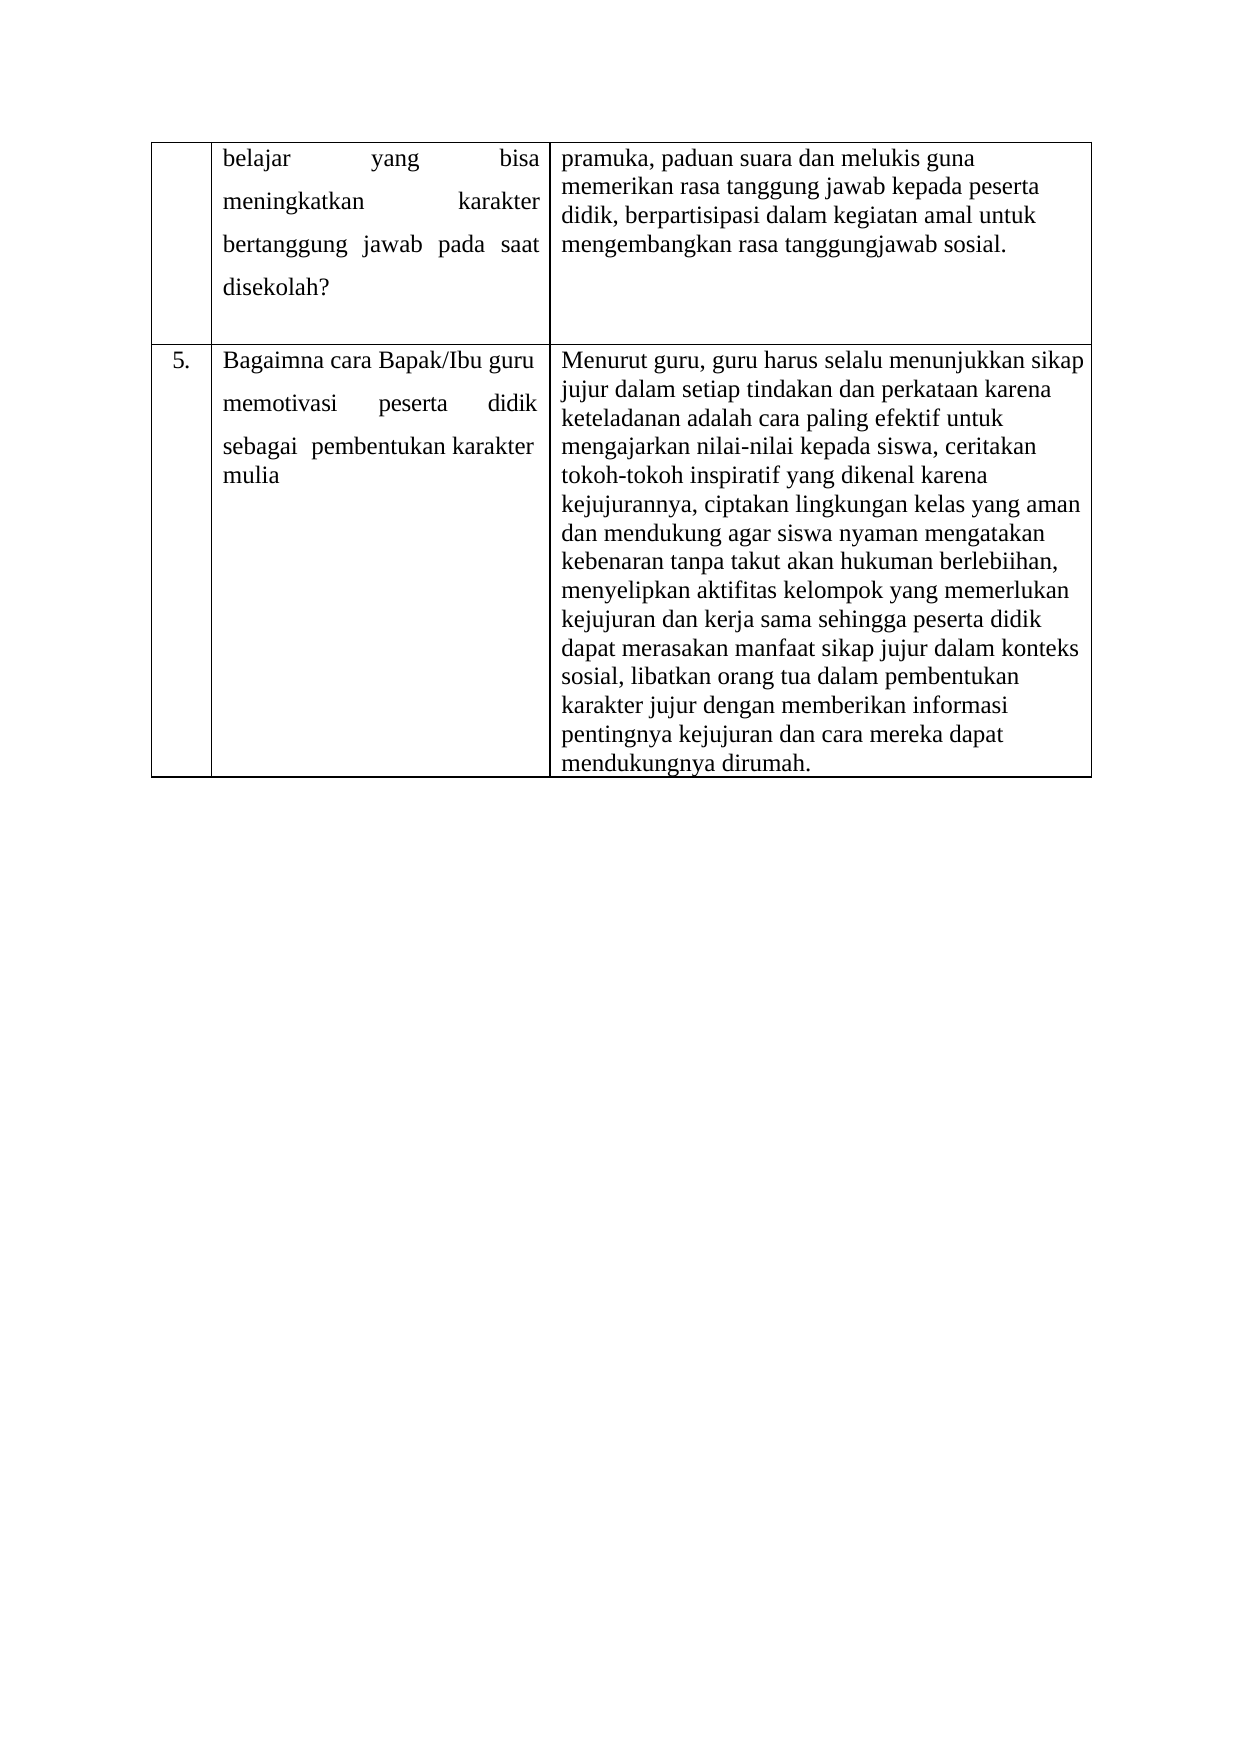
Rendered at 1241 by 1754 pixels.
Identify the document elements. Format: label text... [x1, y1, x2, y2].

table_cell 4. [152, 143, 211, 344]
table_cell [551, 143, 1091, 344]
table_cell Bagaimna cara Bapak/Ibu guru memotivasi peserta didik sebagai pembentukan karakter mulia [212, 345, 549, 776]
table_cell 5. [152, 345, 211, 776]
table_cell Menurut guru, guru harus selalu menunjukkan sikap jujur dalam setiap tindakan dan perkataan karena keteladanan adalah cara paling efektif untuk mengajarkan nilai-nilai kepada siswa, ceritakan tokoh-tokoh inspiratif yang dikenal karena kejujurannya, ciptakan lingkungan kelas yang aman dan mendukung agar siswa nyaman mengatakan kebenaran tanpa takut akan hukuman berlebiihan, menyelipkan aktifitas kelompok yang memerlukan kejujuran dan kerja sama sehingga peserta didik dapat merasakan manfaat sikap jujur dalam konteks sosial, libatkan orang tua dalam pembentukan karakter jujur dengan memberikan informasi pentingnya kejujuran dan cara mereka dapat mendukungnya dirumah. [551, 345, 1091, 776]
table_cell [212, 143, 549, 344]
